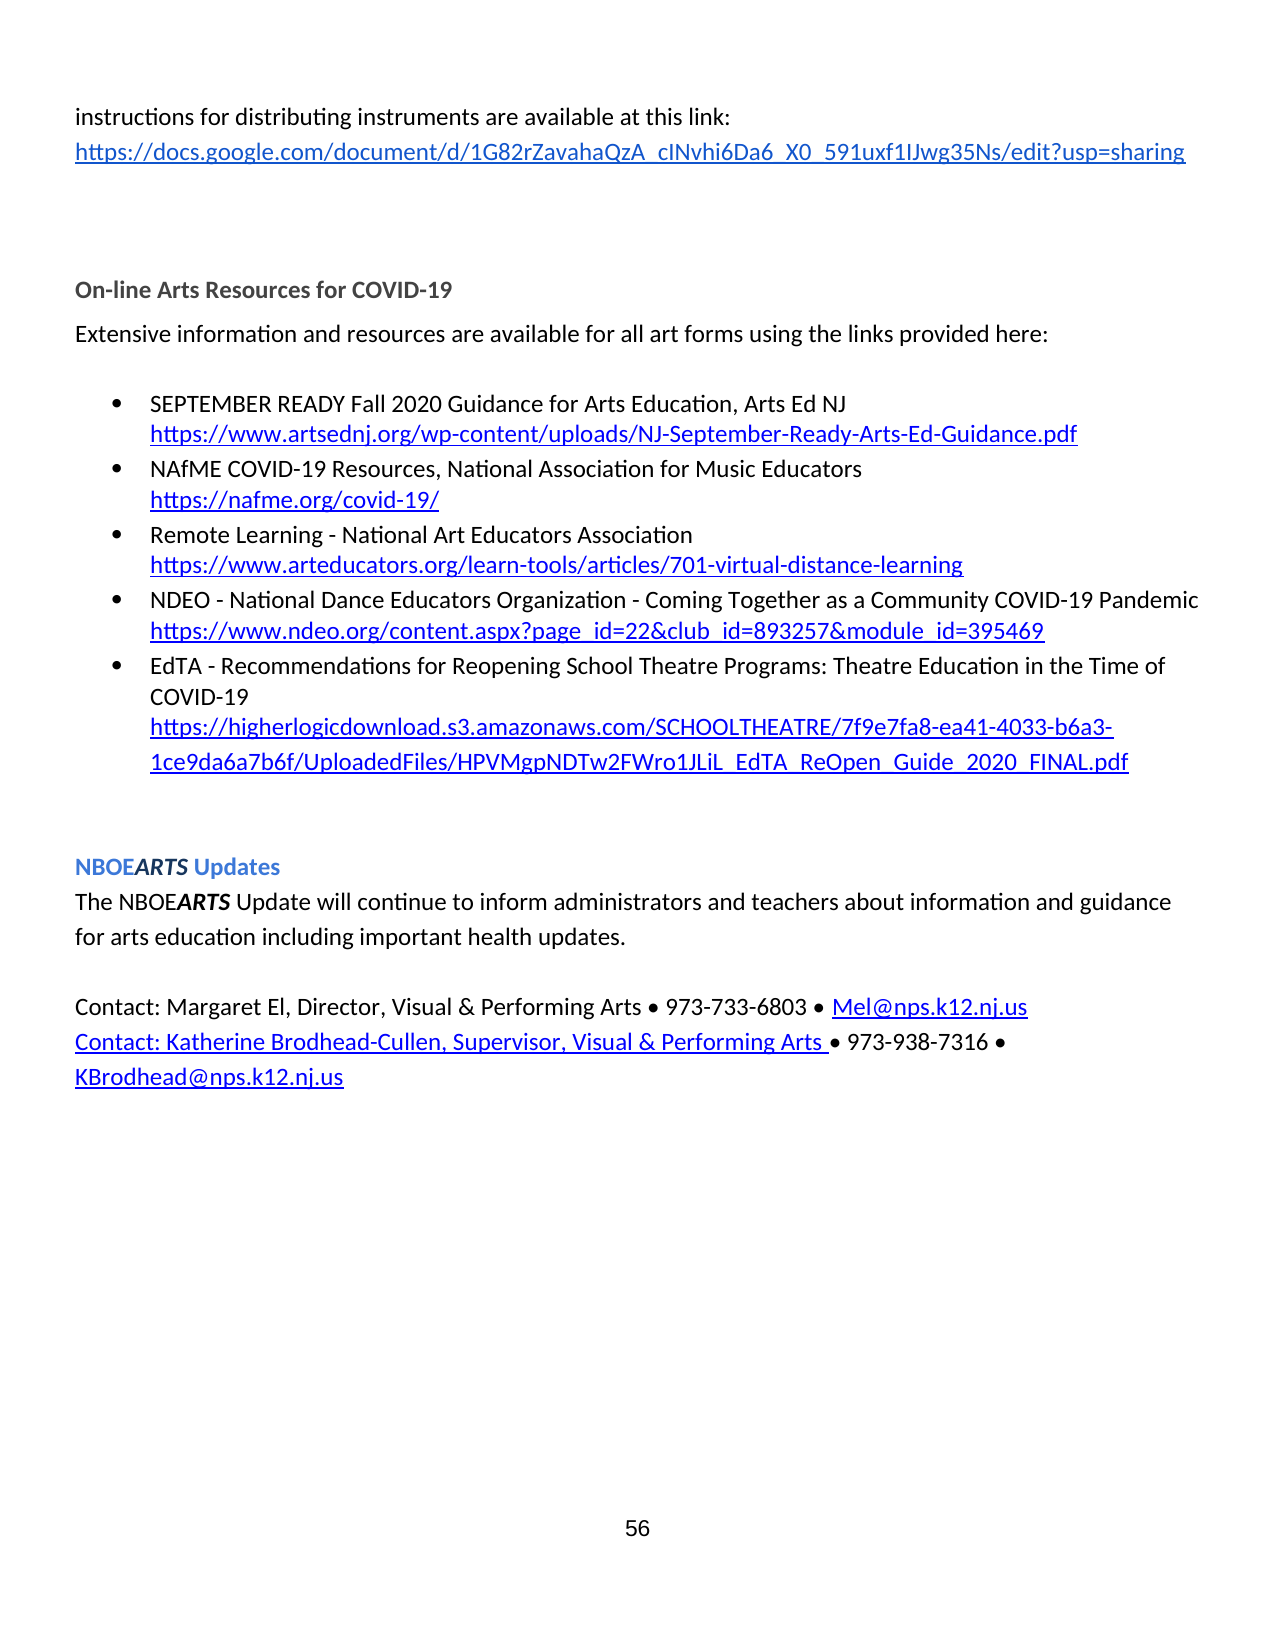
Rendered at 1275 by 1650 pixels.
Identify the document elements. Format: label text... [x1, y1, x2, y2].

subtitle On-line Arts Resources for COVID-19 [75, 275, 1200, 305]
text The NBOEARTS Update will continue to inform administrators and teachers about information and guidance for arts education including important health updates. [75, 886, 1200, 952]
list https://nafme.org/covid-19/ [150, 484, 1200, 514]
text Extensive information and resources are available for all art forms using the links provided here: [75, 318, 1200, 348]
list SEPTEMBER READY Fall 2020 Guidance for Arts Education, Arts Ed NJ [112, 388, 1200, 418]
list NDEO - National Dance Educators Organization - Coming Together as a Community COVID-19 Pandemic [112, 584, 1200, 615]
list https://www.artsednj.org/wp-content/uploads/NJ-September-Ready-Arts-Ed-Guidance.pdf [150, 418, 1200, 449]
text NBOEARTS Updates [75, 851, 1200, 882]
list EdTA - Recommendations for Reopening School Theatre Programs: Theatre Education in the Time of COVID-19 [112, 650, 1200, 711]
text Contact: Margaret El, Director, Visual & Performing Arts • 973-733-6803 • Mel@nps.k12.nj.us [75, 991, 1200, 1022]
list https://higherlogicdownload.s3.amazonaws.com/SCHOOLTHEATRE/7f9e7fa8-ea41-4033-b6a3-1ce9da6a7b6f/UploadedFiles/HPVMgpNDTw2FWro1JLiL_EdTA_ReOpen_Guide_2020_FINAL.pdf [150, 711, 1200, 777]
list https://www.arteducators.org/learn-tools/articles/701-virtual-distance-learning [150, 549, 1200, 580]
list https://www.ndeo.org/content.aspx?page_id=22&club_id=893257&module_id=395469 [150, 615, 1200, 646]
list NAfME COVID-19 Resources, National Association for Music Educators [112, 453, 1200, 484]
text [75, 101, 1200, 167]
text Contact: Katherine Brodhead-Cullen, Supervisor, Visual & Performing Arts • 973-938-7316 • KBrodhead@nps.k12.nj.us [75, 1026, 1200, 1092]
list Remote Learning - National Art Educators Association [112, 519, 1200, 549]
